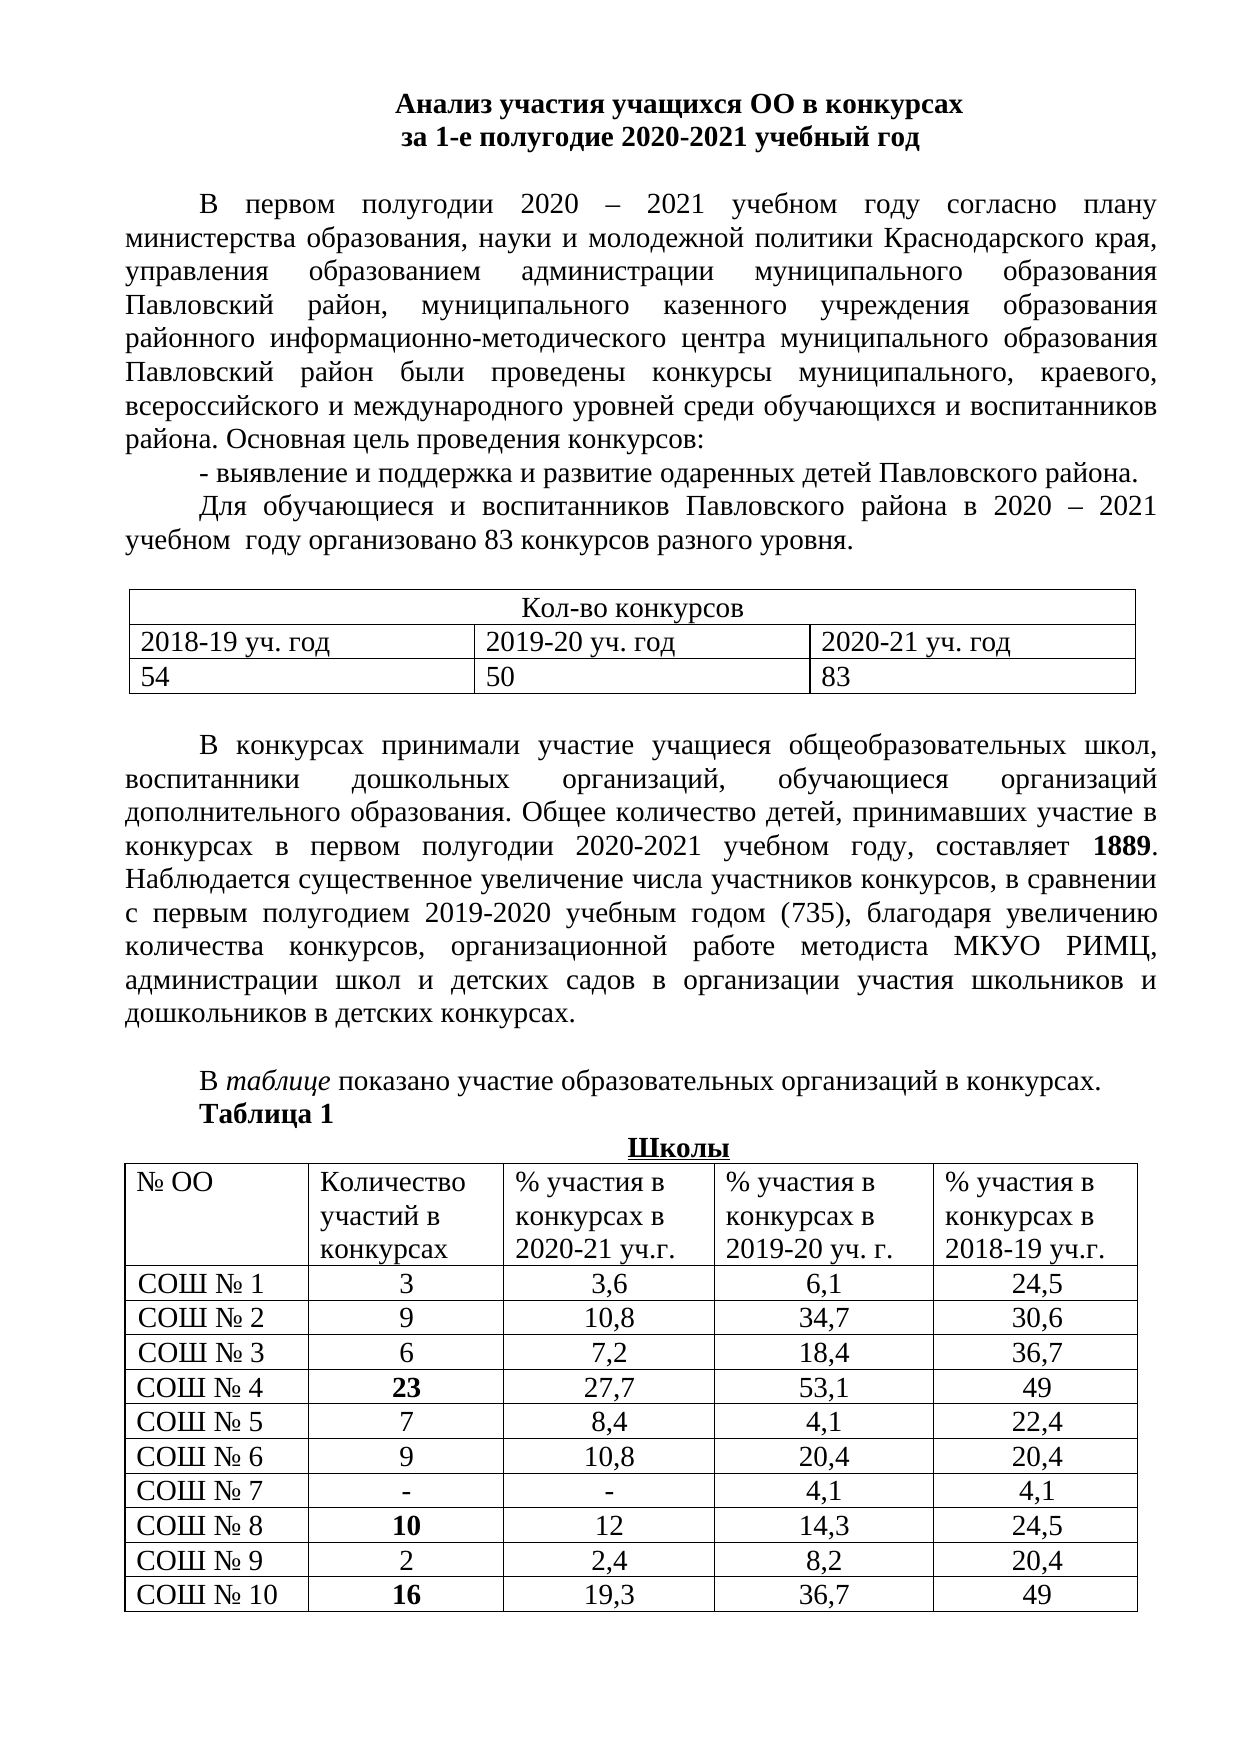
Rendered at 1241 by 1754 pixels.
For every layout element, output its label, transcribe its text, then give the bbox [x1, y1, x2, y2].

table_cell 50 [475, 659, 809, 693]
table_cell 18,4 [715, 1335, 933, 1369]
table_cell 8,4 [504, 1404, 714, 1438]
text Для обучающиеся и воспитанников Павловского района в 2020 – 2021 учебном году организовано 83 конкурсов разного уровня. [125, 488, 1158, 555]
table_cell 9 [309, 1439, 503, 1472]
table_cell 22,4 [934, 1404, 1137, 1438]
table_cell 20,4 [934, 1439, 1137, 1472]
table_header % участия в конкурсах в 2018-19 уч.г. [934, 1164, 1137, 1265]
table_cell 10 [309, 1508, 503, 1542]
table_cell 2020-21 уч. год [811, 625, 1135, 658]
table_cell 54 [130, 659, 474, 693]
table_cell 9 [309, 1301, 503, 1334]
table_cell 2,4 [504, 1543, 714, 1576]
table_cell 7,2 [504, 1335, 714, 1369]
table_cell 6 [309, 1335, 503, 1369]
table_cell СОШ № 1 [126, 1266, 308, 1299]
table_cell 3,6 [504, 1266, 714, 1299]
table_cell 27,7 [504, 1370, 714, 1403]
table_header Кол-во конкурсов [130, 590, 1135, 623]
table_cell 12 [504, 1508, 714, 1542]
table_cell 10,8 [504, 1439, 714, 1472]
table_cell 19,3 [504, 1577, 714, 1611]
text В конкурсах принимали участие учащиеся общеобразовательных школ, воспитанники дошкольных организаций, обучающиеся организаций дополнительного образования. Общее количество детей, принимавших участие в конкурсах в первом полугодии 2020-2021 учебном году, составляет 1889. Наблюдается существенное увеличение числа участников конкурсов, в сравнении с первым полугодием 2019-2020 учебным годом (735), благодаря увеличению количества конкурсов, организационной работе методиста МКУО РИМЦ, администрации школ и детских садов в организации участия школьников и дошкольников в детских конкурсах. [125, 727, 1158, 1029]
table_cell 2019-20 уч. год [475, 625, 809, 658]
table_cell 2018-19 уч. год [130, 625, 474, 658]
table_header Количество участий в конкурсах [309, 1164, 503, 1265]
table_cell СОШ № 9 [126, 1543, 308, 1576]
table_cell 4,1 [934, 1474, 1137, 1507]
table_header % участия в конкурсах в 2020-21 уч.г. [504, 1164, 714, 1265]
table_cell СОШ № 3 [126, 1335, 308, 1369]
text В таблице показано участие образовательных организаций в конкурсах. [125, 1063, 1158, 1096]
table_cell СОШ № 4 [126, 1370, 308, 1403]
table_cell СОШ № 8 [126, 1508, 308, 1542]
text Таблица 1 [125, 1096, 1158, 1130]
table_cell 16 [309, 1577, 503, 1611]
table_cell 3 [309, 1266, 503, 1299]
table_cell 20,4 [934, 1543, 1137, 1576]
table_cell 6,1 [715, 1266, 933, 1299]
text - выявление и поддержка и развитие одаренных детей Павловского района. [125, 455, 1158, 488]
table_cell 49 [934, 1370, 1137, 1403]
list Анализ участия учащихся ОО в конкурсах [200, 86, 1158, 119]
table_cell 7 [309, 1404, 503, 1438]
text Школы [125, 1130, 1158, 1163]
table_cell - [309, 1474, 503, 1507]
table_cell СОШ № 6 [126, 1439, 308, 1472]
table_cell 4,1 [715, 1474, 933, 1507]
table_cell 34,7 [715, 1301, 933, 1334]
table_cell 14,3 [715, 1508, 933, 1542]
table_cell 2 [309, 1543, 503, 1576]
table_cell 24,5 [934, 1266, 1137, 1299]
table_cell 24,5 [934, 1508, 1137, 1542]
table_cell 30,6 [934, 1301, 1137, 1334]
text В первом полугодии 2020 – 2021 учебном году согласно плану министерства образования, науки и молодежной политики Краснодарского края, управления образованием администрации муниципального образования Павловский район, муниципального казенного учреждения образования районного информационно-методического центра муниципального образования Павловский район были проведены конкурсы муниципального, краевого, всероссийского и международного уровней среди обучающихся и воспитанников района. Основная цель проведения конкурсов: [125, 186, 1158, 455]
table_header % участия в конкурсах в 2019-20 уч. г. [715, 1164, 933, 1265]
table_cell СОШ № 7 [126, 1474, 308, 1507]
table_cell СОШ № 2 [126, 1301, 308, 1334]
table_cell 4,1 [715, 1404, 933, 1438]
table_cell 20,4 [715, 1439, 933, 1472]
list за 1-е полугодие 2020-2021 учебный год [162, 119, 1158, 153]
table_cell 49 [934, 1577, 1137, 1611]
table_cell СОШ № 5 [126, 1404, 308, 1438]
table_cell 23 [309, 1370, 503, 1403]
table_cell СОШ № 10 [126, 1577, 308, 1611]
table_header № ОО [126, 1164, 308, 1265]
table_cell 36,7 [934, 1335, 1137, 1369]
table_cell 8,2 [715, 1543, 933, 1576]
table_cell 36,7 [715, 1577, 933, 1611]
table_cell 10,8 [504, 1301, 714, 1334]
table_cell 53,1 [715, 1370, 933, 1403]
table_cell - [504, 1474, 714, 1507]
table_cell 83 [811, 659, 1135, 693]
